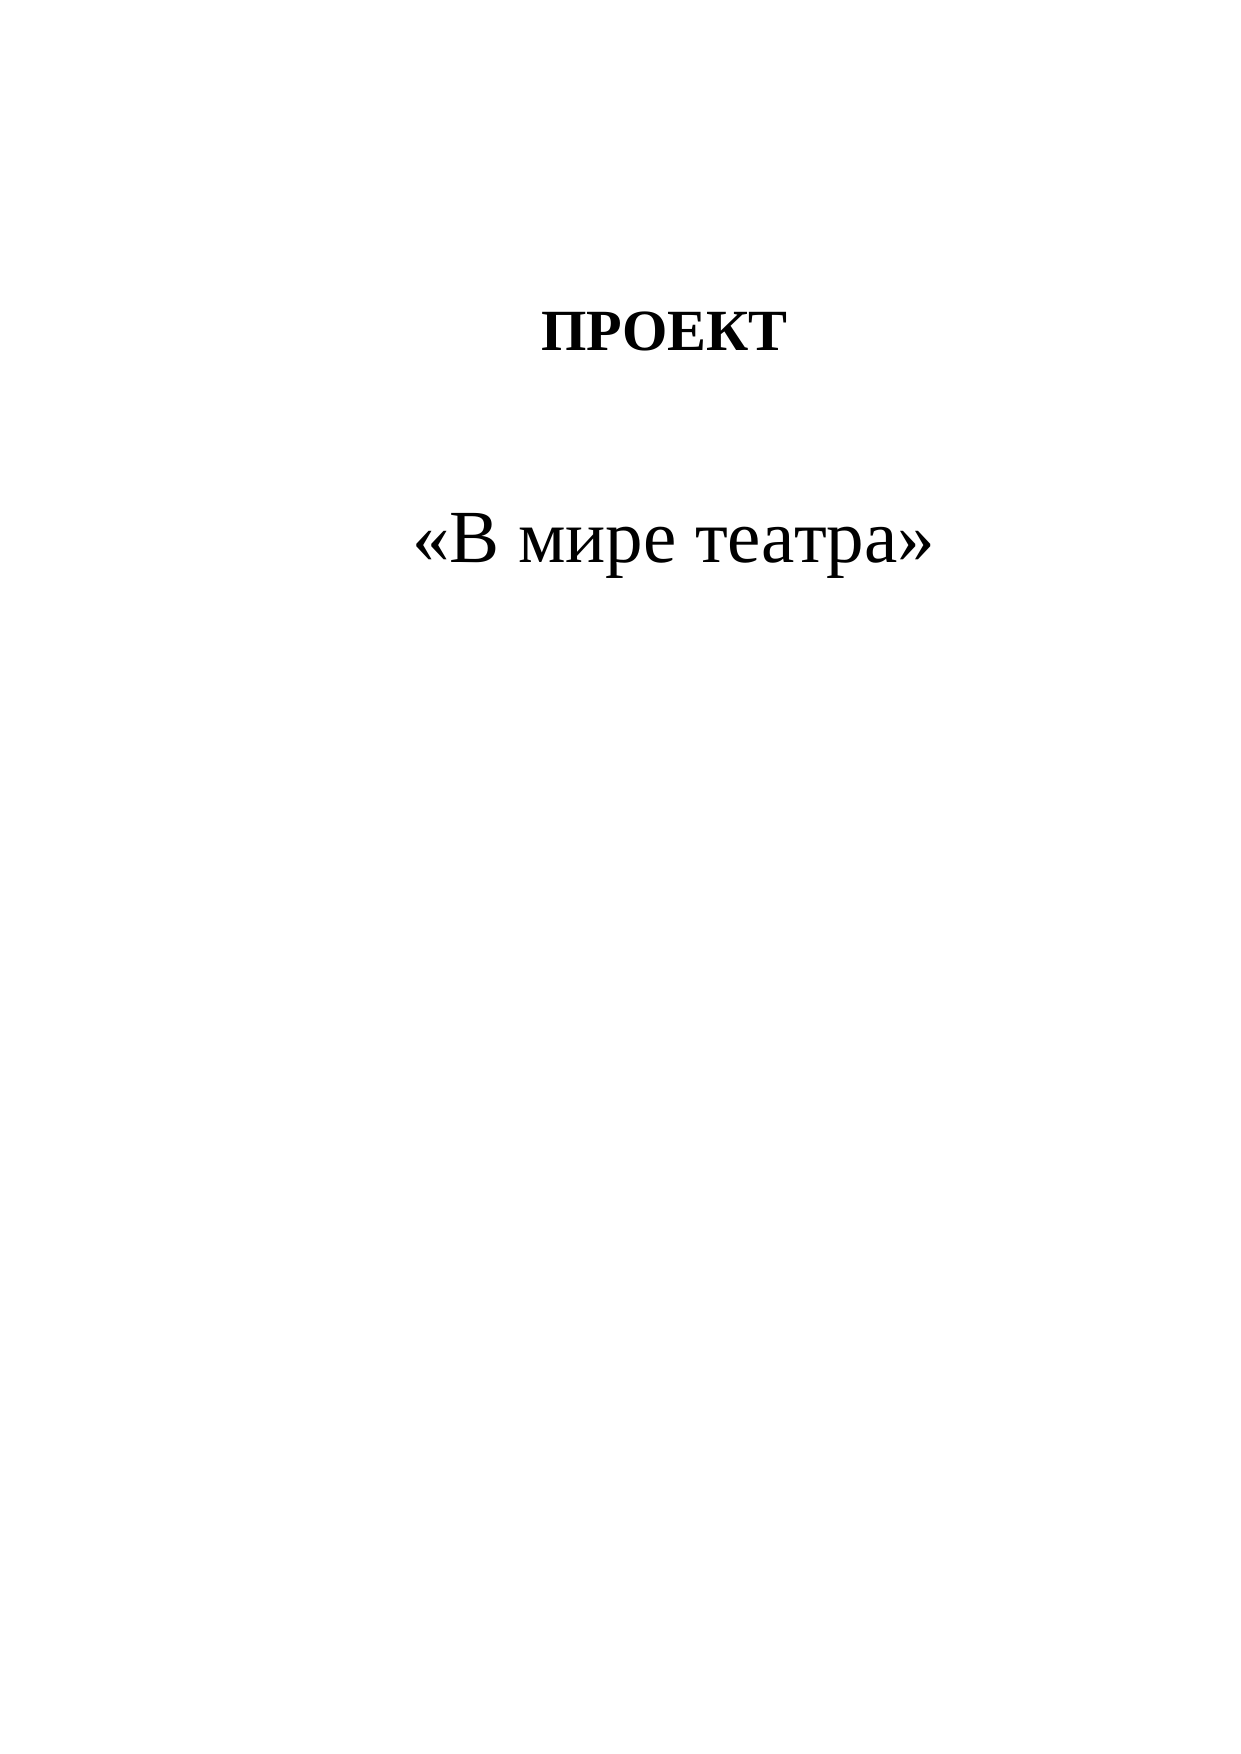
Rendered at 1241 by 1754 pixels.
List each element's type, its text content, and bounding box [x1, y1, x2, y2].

text ПРОЕКТ [177, 296, 1152, 363]
text «В мире театра» [177, 492, 1152, 578]
